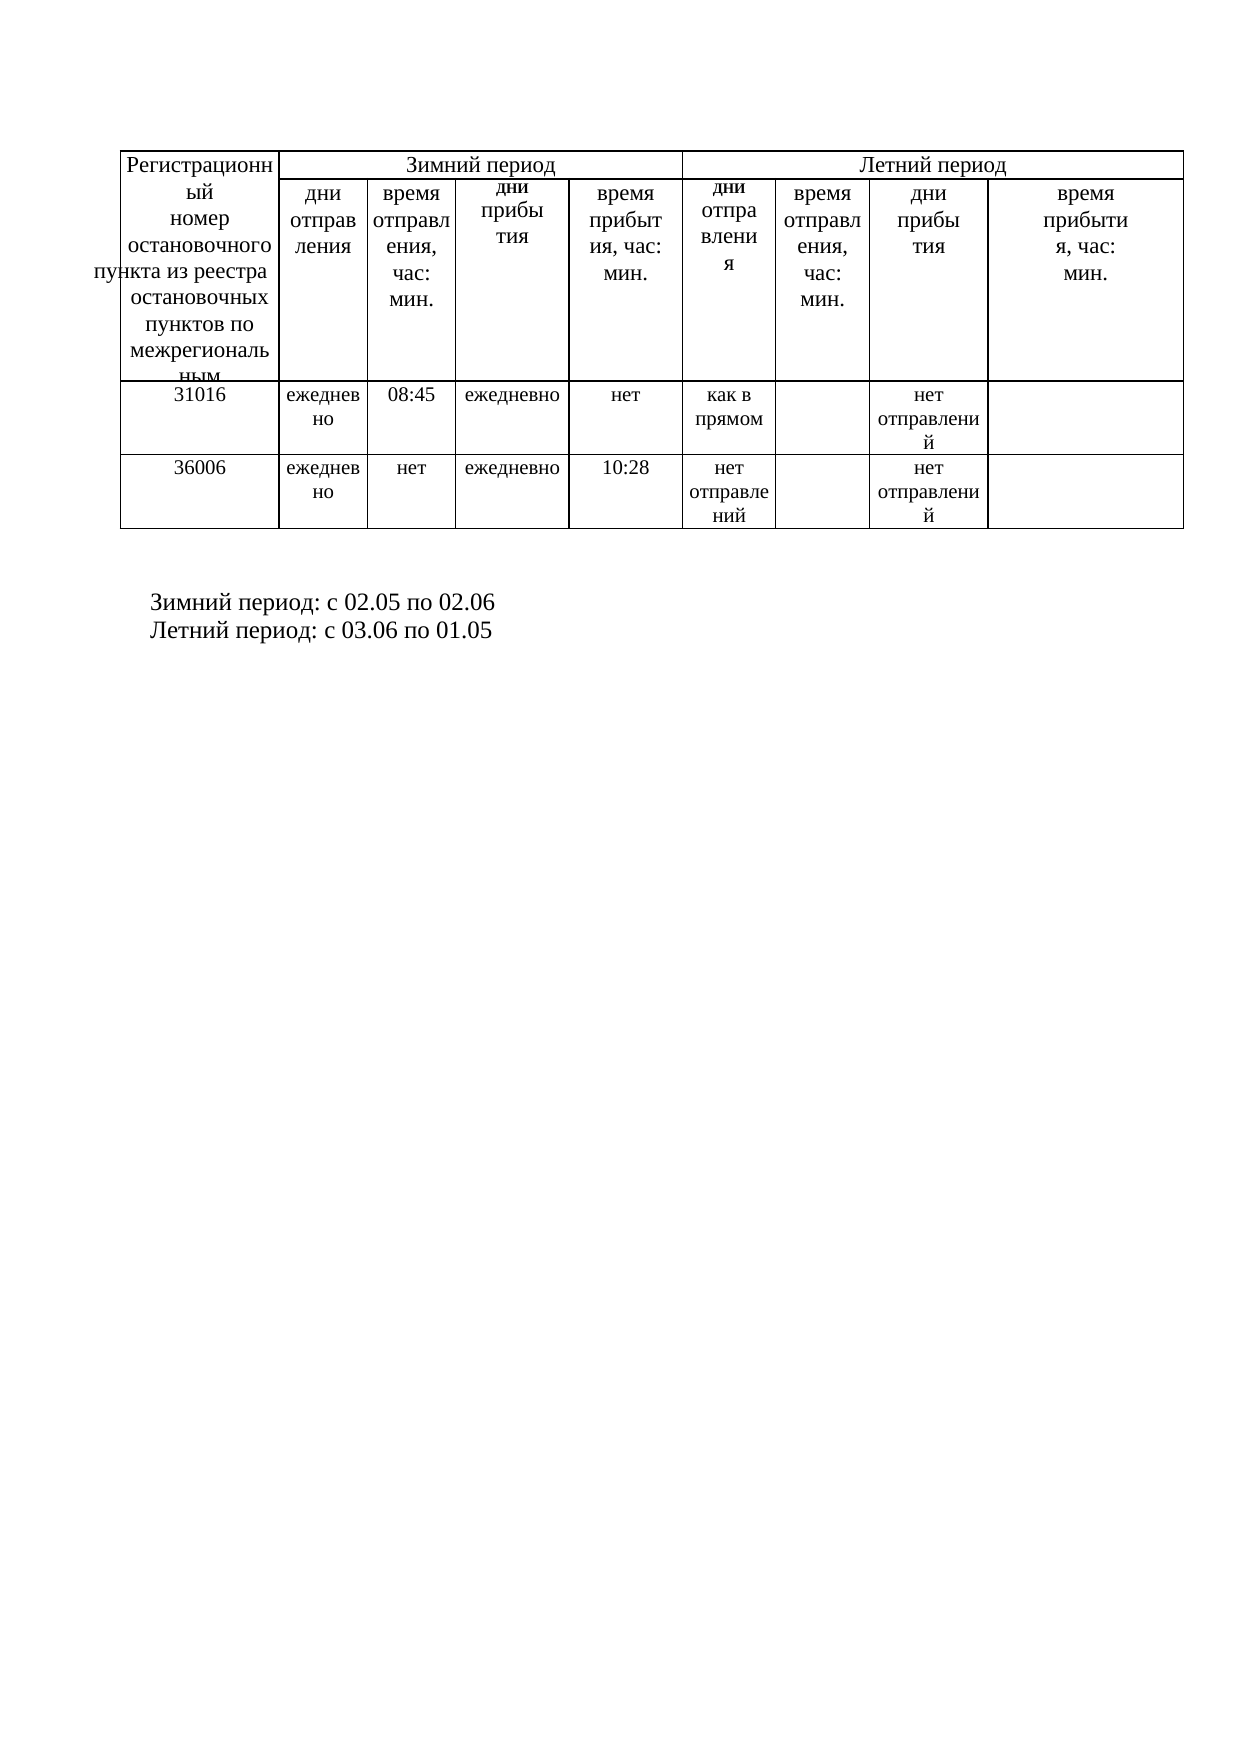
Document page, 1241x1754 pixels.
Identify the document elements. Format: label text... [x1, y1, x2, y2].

table_cell ежедневно [456, 382, 568, 454]
table_header Зимний период [280, 152, 682, 178]
table_cell [776, 382, 869, 454]
table_cell нет [570, 382, 682, 454]
table_cell [776, 455, 869, 527]
table_cell ДНИ отпра влени я [683, 180, 775, 380]
table_cell [989, 382, 1183, 454]
table_cell нет [368, 455, 455, 527]
table_cell нет отправлений [870, 455, 987, 527]
table_cell время отправл ения, час: мин. [776, 180, 869, 380]
table_cell ДНИ прибы тия [456, 180, 568, 380]
table_cell дни прибы тия [870, 180, 987, 380]
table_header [121, 152, 278, 380]
table_cell 08:45 [368, 382, 455, 454]
table_cell время отправл ения, час: мин. [368, 180, 455, 380]
table_cell как в прямом [683, 382, 775, 454]
table_cell 31016 [121, 382, 278, 454]
table_cell ежедневно [280, 455, 367, 527]
table_cell [989, 455, 1183, 527]
table_cell время прибыт ия, час: мин. [570, 180, 682, 380]
table_cell 10:28 [570, 455, 682, 527]
text Летний период: с 03.06 по 01.05 [150, 615, 1090, 644]
table_cell время прибыти я, час: мин. [989, 180, 1183, 380]
table_header Летний период [683, 152, 1183, 178]
table_cell дни отправ ления [280, 180, 367, 380]
table_cell нет отправлений [683, 455, 775, 527]
table_cell ежедневно [456, 455, 568, 527]
table_cell ежедневно [280, 382, 367, 454]
table_cell нет отправлений [870, 382, 987, 454]
table_cell 36006 [121, 455, 278, 527]
text Зимний период: с 02.05 по 02.06 [150, 587, 1090, 615]
